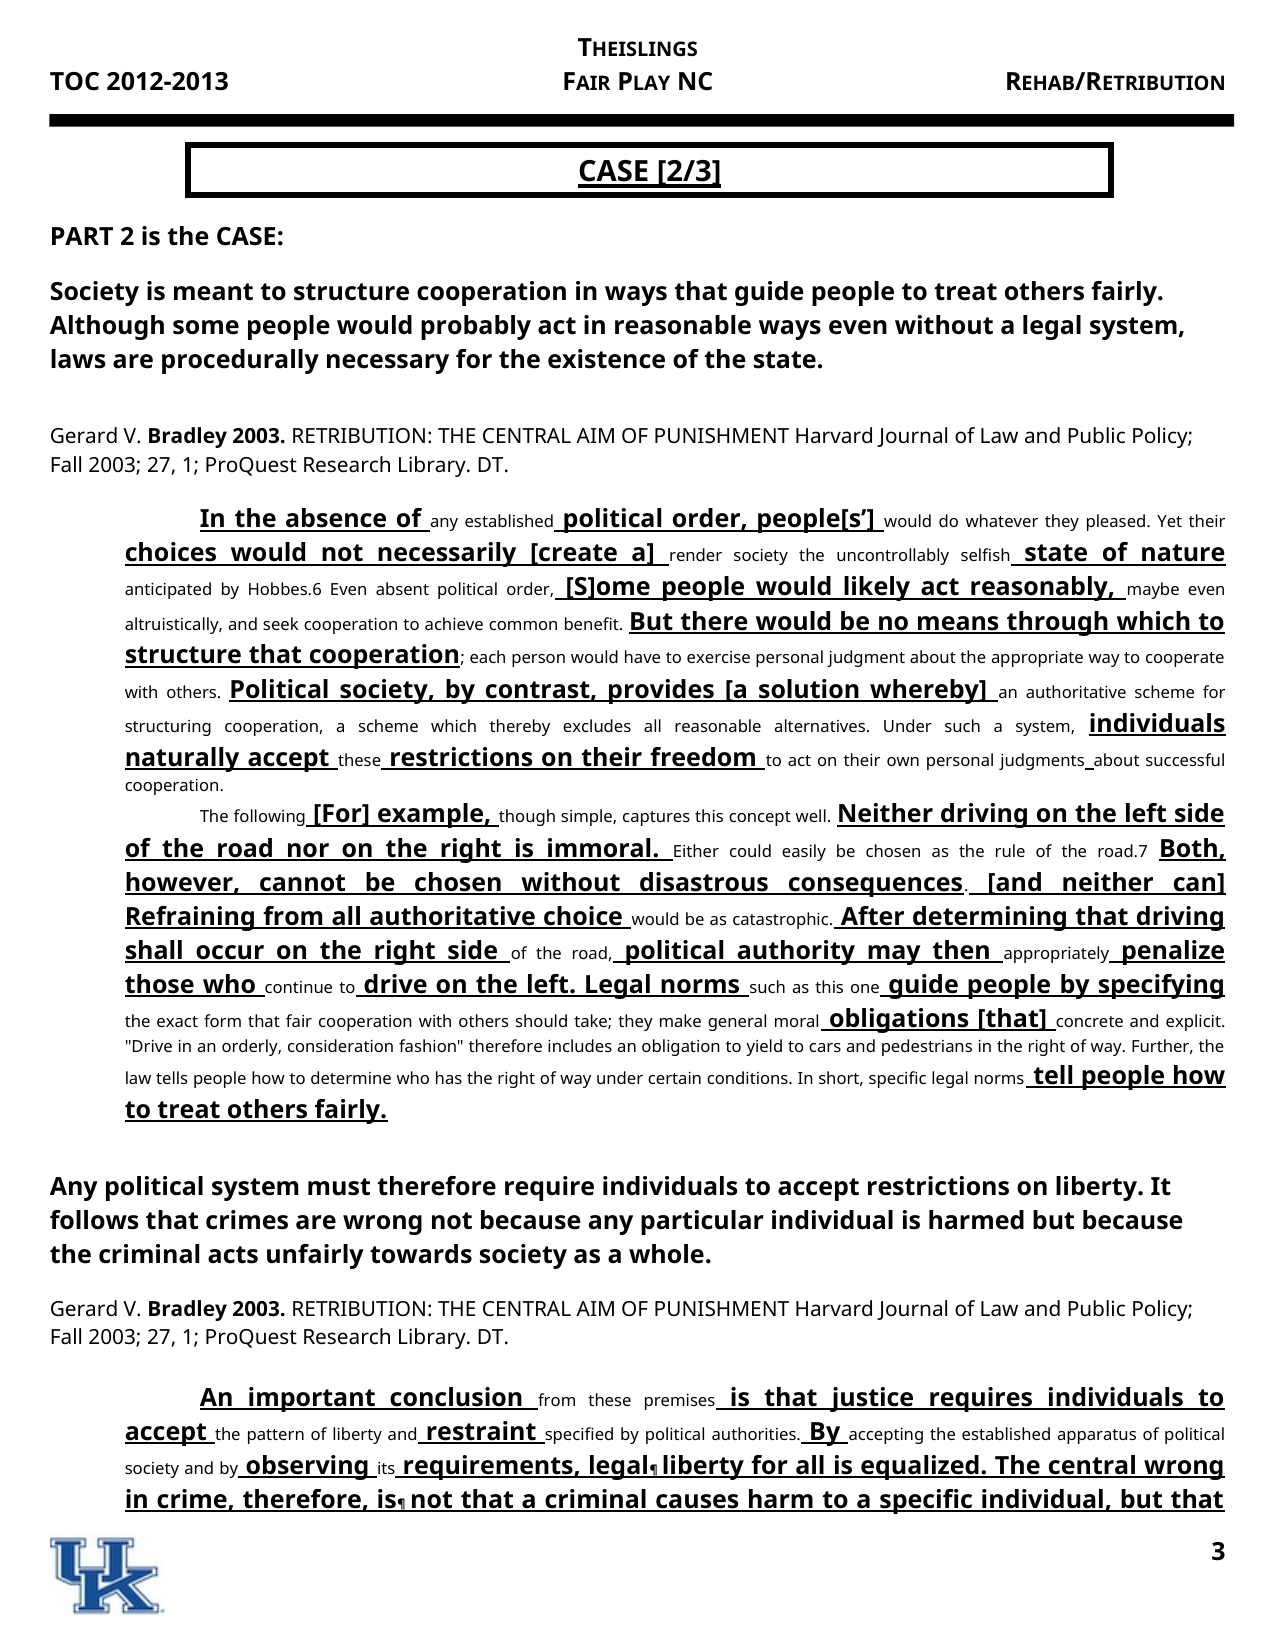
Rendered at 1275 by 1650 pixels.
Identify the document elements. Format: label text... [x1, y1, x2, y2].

picture [49, 1533, 167, 1616]
text In the absence of any established political order, people[s’] would do whatever they pleased. Yet their choices would not necessarily [create a] render society the uncontrollably selfish state of nature anticipated by Hobbes.6 Even absent political order, [S]ome people would likely act reasonably, maybe even altruistically, and seek cooperation to achieve common benefit. But there would be no means through which to structure that cooperation; each person would have to exercise personal judgment about the appropriate way to cooperate with others. Political society, by contrast, provides [a solution whereby] an authoritative scheme for structuring cooperation, a scheme which thereby excludes all reasonable alternatives. Under such a system, individuals naturally accept these restrictions on their freedom to act on their own personal judgments about successful cooperation. [124, 501, 1226, 796]
subtitle CASE [2/3] [191, 148, 1108, 192]
subtitle PART 2 is the CASE: [49, 219, 1226, 253]
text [124, 1379, 1226, 1515]
subtitle Any political system must therefore require individuals to accept restrictions on liberty. It follows that crimes are wrong not because any particular individual is harmed but because the criminal acts unfairly towards society as a whole. [49, 1169, 1226, 1271]
text Gerard V. Bradley 2003. RETRIBUTION: THE CENTRAL AIM OF PUNISHMENT Harvard Journal of Law and Public Policy; Fall 2003; 27, 1; ProQuest Research Library. DT. [49, 1294, 1226, 1351]
text Gerard V. Bradley 2003. RETRIBUTION: THE CENTRAL AIM OF PUNISHMENT Harvard Journal of Law and Public Policy; Fall 2003; 27, 1; ProQuest Research Library. DT. [49, 421, 1226, 478]
subtitle Society is meant to structure cooperation in ways that guide people to treat others fairly. Although some people would probably act in reasonable ways even without a legal system, laws are procedurally necessary for the existence of the state. [49, 274, 1226, 376]
text The following [For] example, though simple, captures this concept well. Neither driving on the left side of the road nor on the right is immoral. Either could easily be chosen as the rule of the road.7 Both, however, cannot be chosen without disastrous consequences. [and neither can] Refraining from all authoritative choice would be as catastrophic. After determining that driving shall occur on the right side of the road, political authority may then appropriately penalize those who continue to drive on the left. Legal norms such as this one guide people by specifying the exact form that fair cooperation with others should take; they make general moral obligations [that] concrete and explicit. "Drive in an orderly, consideration fashion" therefore includes an obligation to yield to cars and pedestrians in the right of way. Further, the law tells people how to determine who has the right of way under certain conditions. In short, specific legal norms tell people how to treat others fairly. [124, 796, 1226, 1125]
